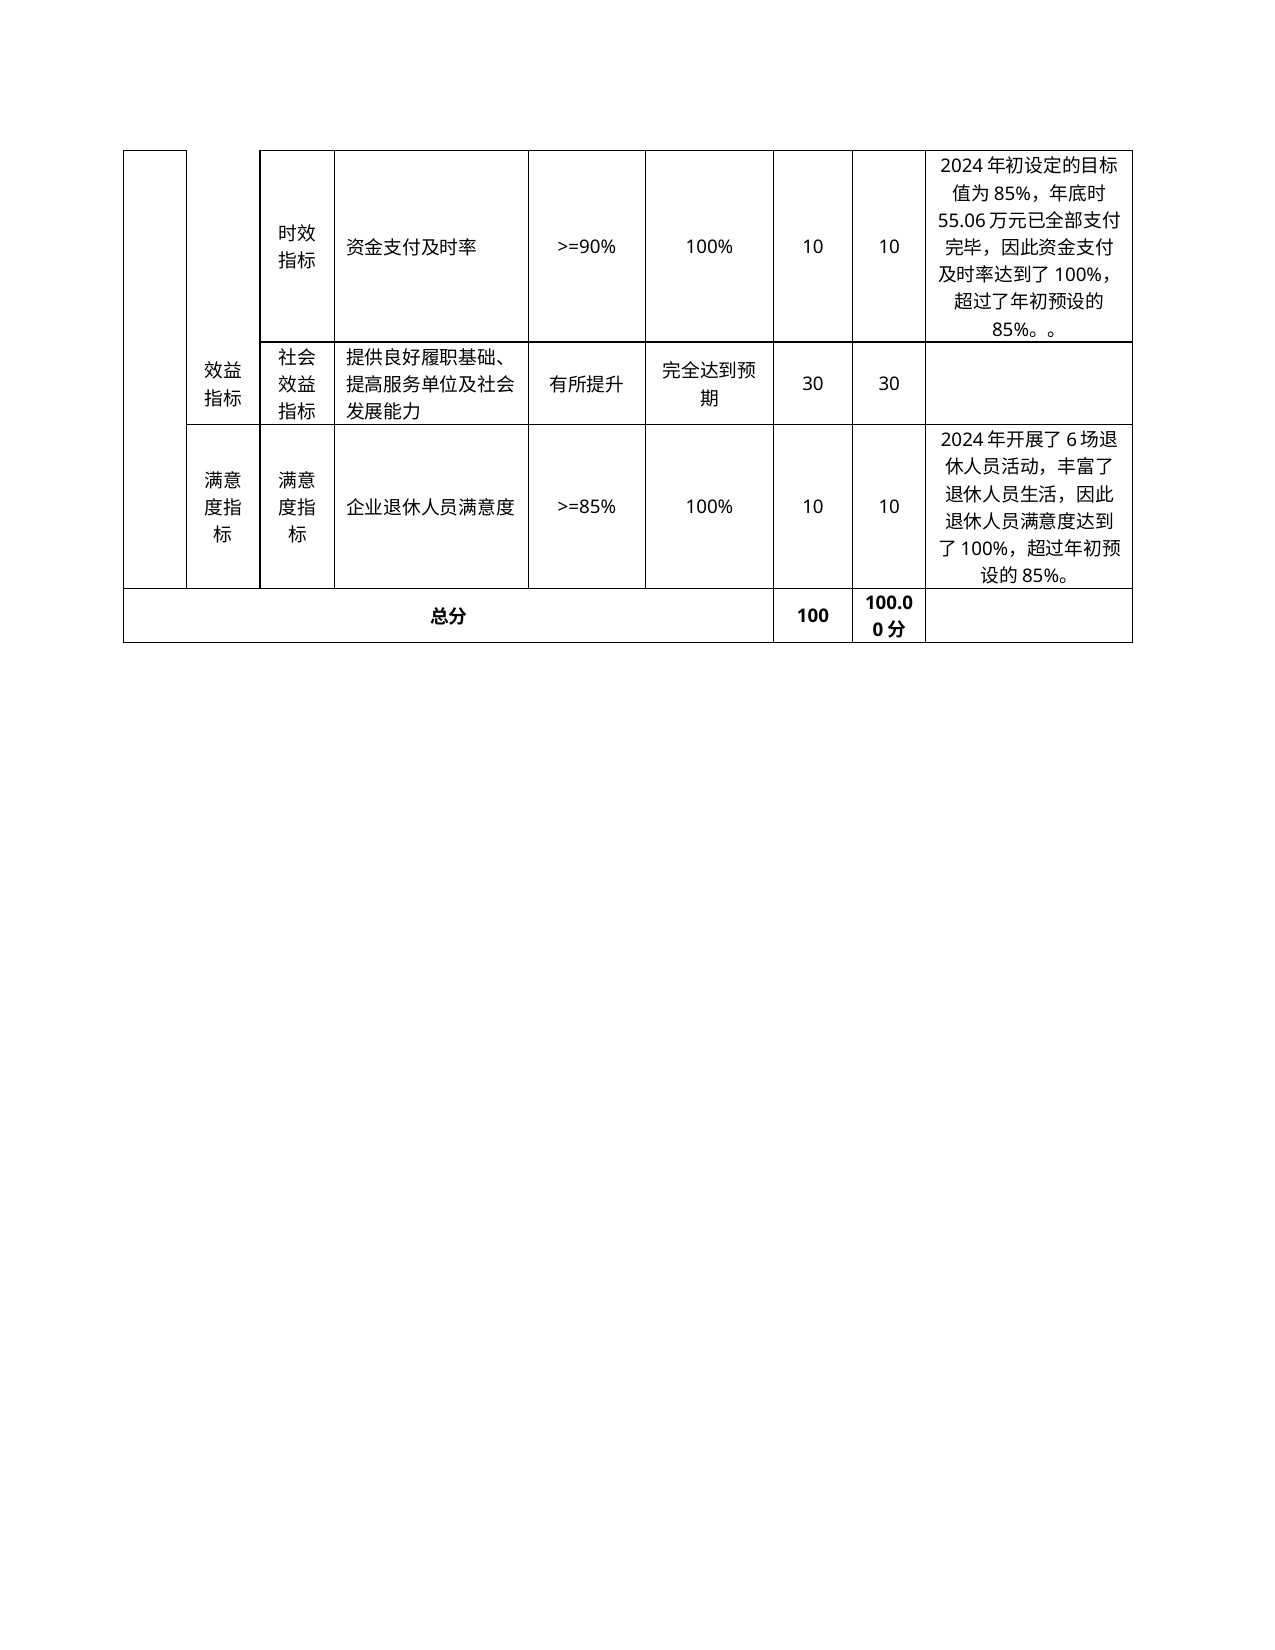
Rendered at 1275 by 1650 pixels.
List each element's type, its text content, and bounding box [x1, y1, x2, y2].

table_cell 10 [853, 151, 925, 341]
table_cell 10 [853, 425, 925, 588]
table_cell >=90% [529, 151, 645, 341]
table_cell 100.00分 [853, 589, 925, 642]
table_cell 社会效益指标 [261, 343, 334, 424]
table_cell 满意度指标 [187, 425, 259, 588]
table_cell 提供良好履职基础、提高服务单位及社会发展能力 [335, 343, 528, 424]
table_cell 完全达到预期 [646, 343, 773, 424]
table_cell 30 [853, 343, 925, 424]
table_cell 100% [646, 151, 773, 341]
table_cell 企业退休人员满意度 [335, 425, 528, 588]
table_cell [926, 589, 1132, 642]
table_cell 满意度指标 [261, 425, 334, 588]
table_cell 2024年开展了6场退休人员活动，丰富了退休人员生活，因此退休人员满意度达到了100%，超过年初预设的85%。 [926, 425, 1132, 588]
table_cell 10 [774, 425, 852, 588]
table_cell 效益指标 [187, 341, 259, 424]
table_cell >=85% [529, 425, 645, 588]
table_cell 100 [774, 589, 852, 642]
table_cell 100% [646, 425, 773, 588]
table_cell 资金支付及时率 [335, 151, 528, 341]
table_cell 2024年初设定的目标值为85%，年底时55.06万元已全部支付完毕，因此资金支付及时率达到了100%，超过了年初预设的85%。。 [926, 151, 1132, 341]
table_cell 10 [774, 151, 852, 341]
table_cell [926, 343, 1132, 424]
table_cell 30 [774, 343, 852, 424]
table_cell 时效指标 [261, 151, 334, 341]
table_cell 总分 [124, 589, 773, 642]
table_cell 有所提升 [529, 343, 645, 424]
